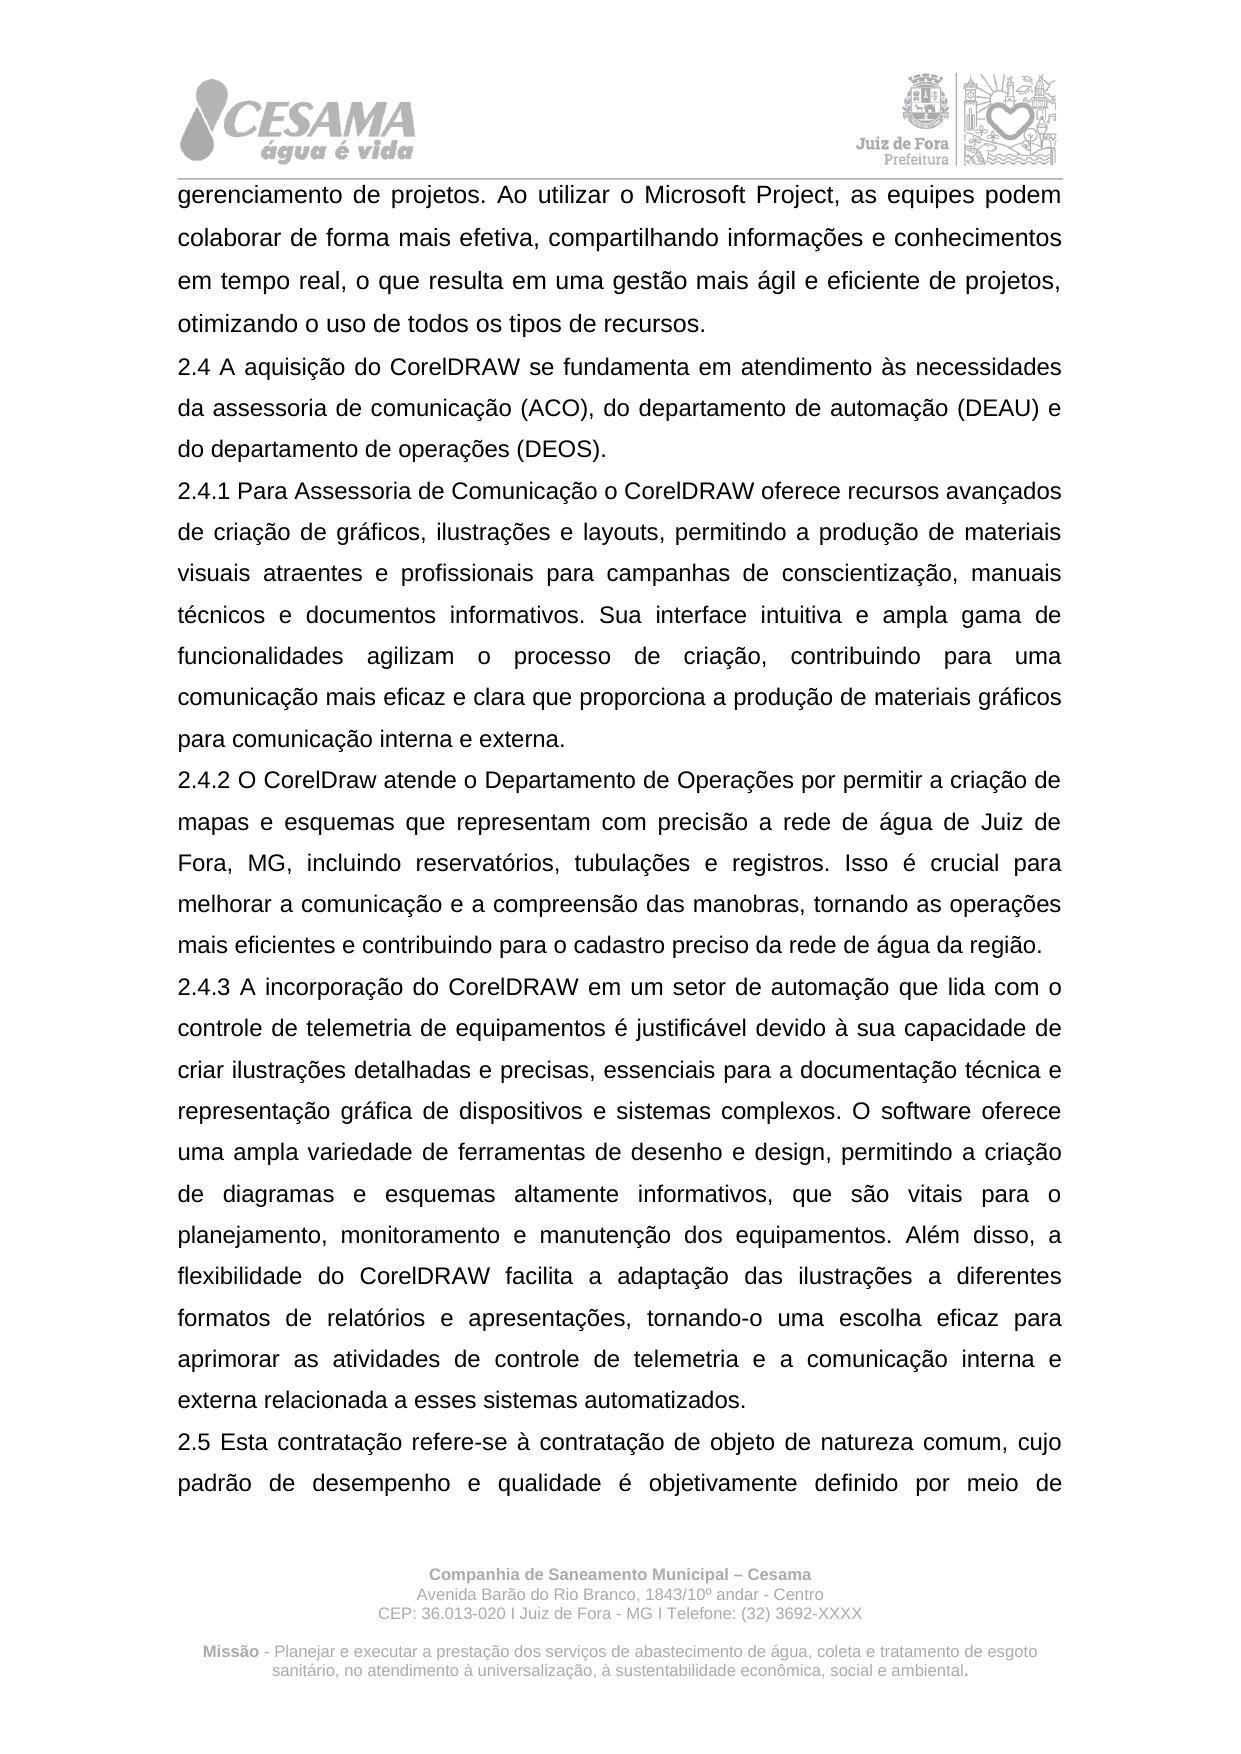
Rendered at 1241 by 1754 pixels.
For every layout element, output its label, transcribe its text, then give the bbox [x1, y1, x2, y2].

text 2.4.1 Para Assessoria de Comunicação o CorelDRAW oferece recursos avançados de criação de gráficos, ilustrações e layouts, permitindo a produção de materiais visuais atraentes e profissionais para campanhas de conscientização, manuais técnicos e documentos informativos. Sua interface intuitiva e ampla gama de funcionalidades agilizam o processo de criação, contribuindo para uma comunicação mais eficaz e clara que proporciona a produção de materiais gráficos para comunicação interna e externa. [177, 477, 1063, 752]
text 2.4 A aquisição do CorelDRAW se fundamenta em atendimento às necessidades da assessoria de comunicação (ACO), do departamento de automação (DEAU) e do departamento de operações (DEOS). [177, 352, 1063, 463]
text 2.4.2 O CorelDraw atende o Departamento de Operações por permitir a criação de mapas e esquemas que representam com precisão a rede de água de Juiz de Fora, MG, incluindo reservatórios, tubulações e registros. Isso é crucial para melhorar a comunicação e a compreensão das manobras, tornando as operações mais eficientes e contribuindo para o cadastro preciso da rede de água da região. [177, 766, 1063, 959]
picture [177, 73, 1064, 180]
text 2.4.3 A incorporação do CorelDRAW em um setor de automação que lida com o controle de telemetria de equipamentos é justificável devido à sua capacidade de criar ilustrações detalhadas e precisas, essenciais para a documentação técnica e representação gráfica de dispositivos e sistemas complexos. O software oferece uma ampla variedade de ferramentas de desenho e design, permitindo a criação de diagramas e esquemas altamente informativos, que são vitais para o planejamento, monitoramento e manutenção dos equipamentos. Além disso, a flexibilidade do CorelDRAW facilita a adaptação das ilustrações a diferentes formatos de relatórios e apresentações, tornando-o uma escolha eficaz para aprimorar as atividades de controle de telemetria e a comunicação interna e externa relacionada a esses sistemas automatizados. [177, 973, 1063, 1414]
